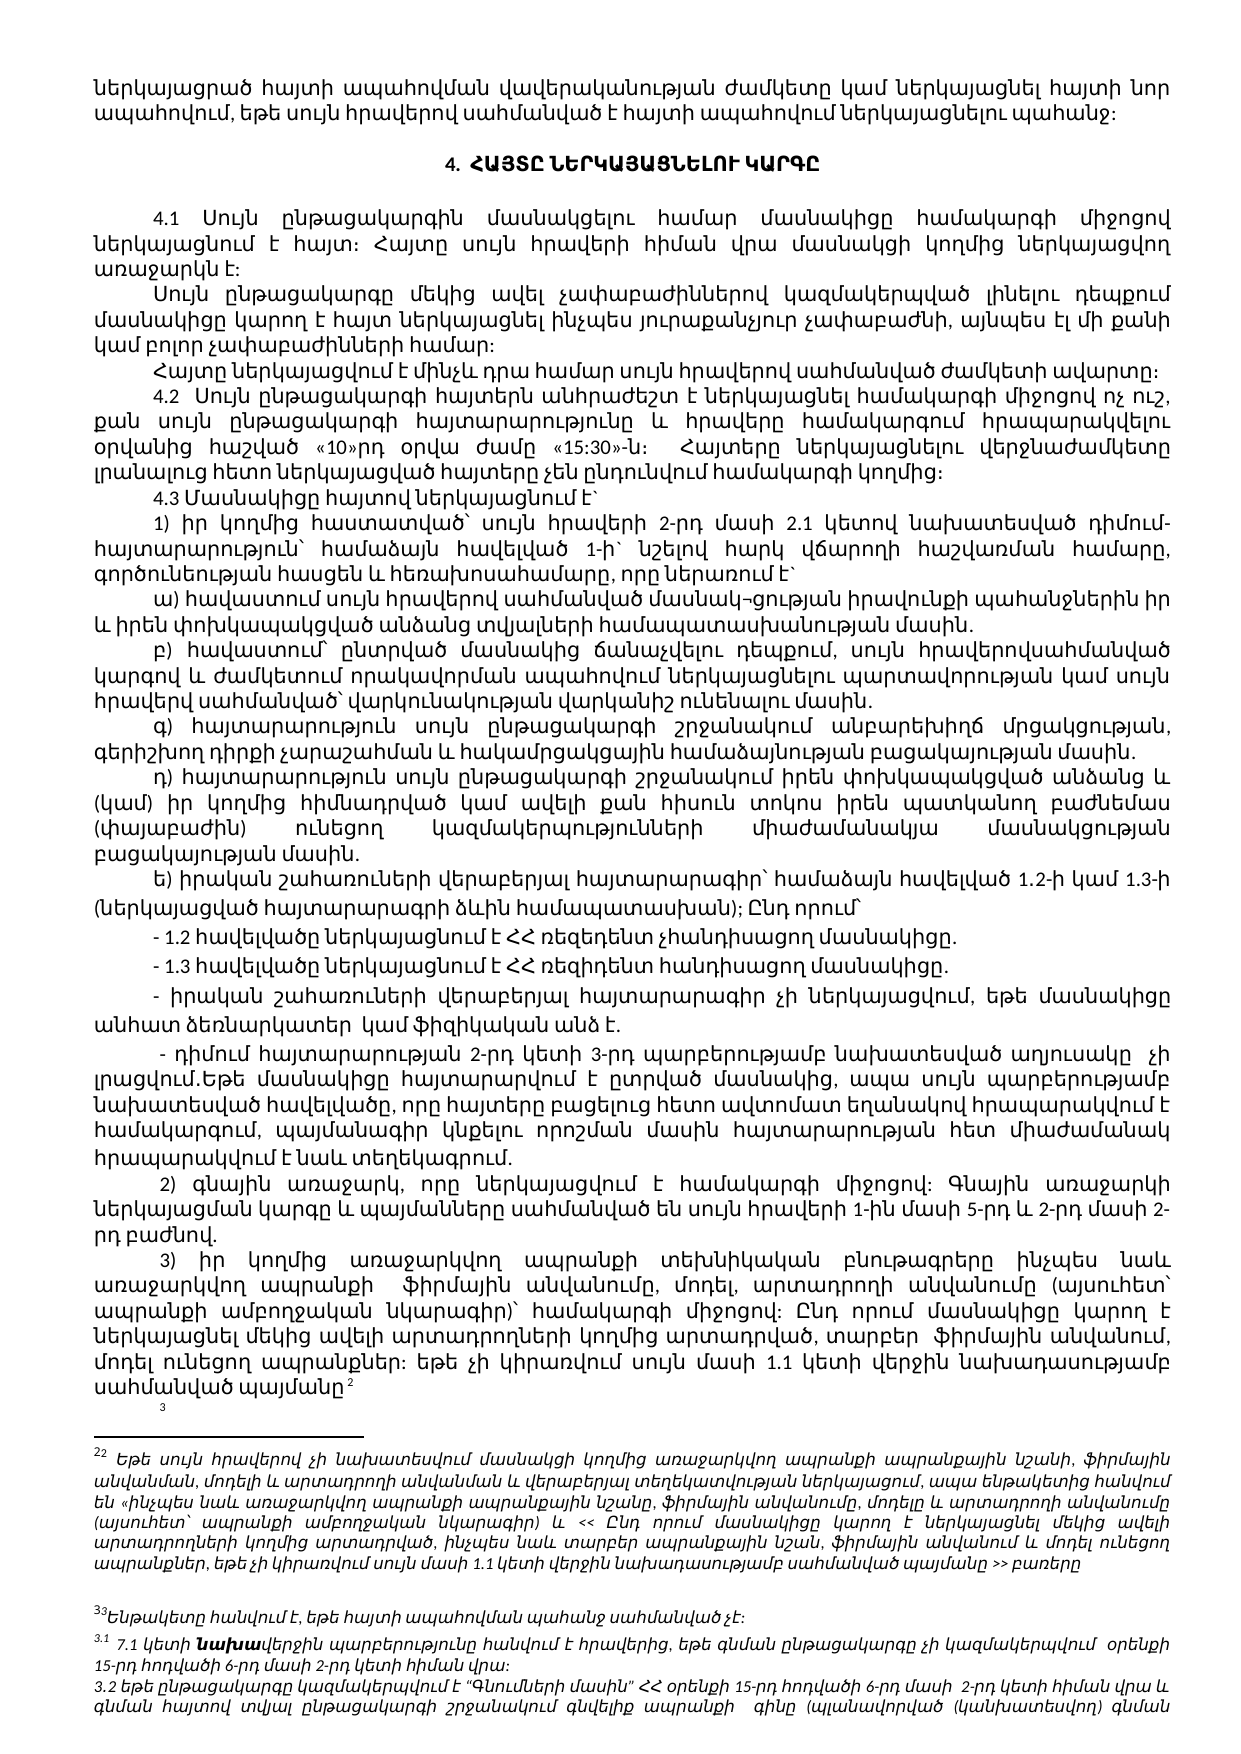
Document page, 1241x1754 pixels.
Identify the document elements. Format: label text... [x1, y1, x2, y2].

text 4.2 Սույն ընթացակարգի հայտերն անհրաժեշտ է ներկայացնել համակարգի միջոցով ոչ ուշ, քան սույն ընթացակարգի հայտարարությունը և հրավերը համակարգում հրապարակվելու օրվանից հաշված «10»րդ օրվա ժամը «15:30»-ն։ Հայտերը ներկայացնելու վերջնաժամկետը լրանալուց հետո ներկայացված հայտերը չեն ընդունվում համակարգի կողմից։ [94, 383, 1171, 485]
text 4. ՀԱՅՏԸ ՆԵՐԿԱՅԱՑՆԵԼՈՒ ԿԱՐԳԸ [94, 151, 1171, 177]
text 4.3 Մասնակիցը հայտով ներկայացնում է` [94, 485, 1171, 510]
text դ) հայտարարություն սույն ընթացակարգի շրջանակում իրեն փոխկապակցված անձանց և (կամ) իր կողմից հիմնադրված կամ ավելի քան հիսուն տոկոս իրեն պատկանող բաժնեմաս (փայաբաժին) ունեցող կազմակերպությունների միաժամանակյա մասնակցության բացակայության մասին. [94, 764, 1171, 866]
text 3 [94, 1400, 1171, 1425]
text Սույն ընթացակարգը մեկից ավել չափաբաժիններով կազմակերպված լինելու դեպքում մասնակիցը կարող է հայտ ներկայացնել ինչպես յուրաքանչյուր չափաբաժնի, այնպես էլ մի քանի կամ բոլոր չափաբաժինների համար: [94, 282, 1171, 358]
text - 1.2 հավելվածը ներկայացնում է ՀՀ ռեզեդենտ չհանդիսացող մասնակիցը. [94, 924, 1171, 950]
text ա) հավաստում սույն հրավերով սահմանված մասնակ¬ցության իրավունքի պահանջներին իր և իրեն փոխկապակցված անձանց տվյալների համապատասխանության մասին. [94, 587, 1171, 637]
text 3) իր կողմից առաջարկվող ապրանքի տեխնիկական բնութագրերը ինչպես նաև առաջարկվող ապրանքի ֆիրմային անվանումը, մոդել, արտադրողի անվանումը (այսուհետ՝ ապրանքի ամբողջական նկարագիր)՝ համակարգի միջոցով: Ընդ որում մասնակիցը կարող է ներկայացնել մեկից ավելի արտադրողների կողմից արտադրված, տարբեր ֆիրմային անվանում, մոդել ունեցող ապրանքներ: եթե չի կիրառվում սույն մասի 1.1 կետի վերջին նախադասությամբ սահմանված պայմանը 2 [94, 1247, 1171, 1400]
text բ) հավաստում՝ ընտրված մասնակից ճանաչվելու դեպքում, սույն հրավերովսահմանված կարգով և ժամկետում որակավորման ապահովում ներկայացնելու պարտավորության կամ սույն հրավերվ սահմանված՝ վարկունակության վարկանիշ ունենալու մասին. [94, 637, 1171, 714]
text Հայտը ներկայացվում է մինչև դրա համար սույն հրավերով սահմանված ժամկետի ավարտը։ [94, 358, 1171, 383]
text - դիմում հայտարարության 2-րդ կետի 3-րդ պարբերությամբ նախատեսված աղյուսակը չի լրացվում․Եթե մասնակիցը հայտարարվում է ըտրված մասնակից, ապա սույն պարբերությամբ նախատեսված հավելվածը, որը հայտերը բացելուց հետո ավտոմատ եղանակով հրապարակվում է համակարգում, պայմանագիր կնքելու որոշման մասին հայտարարության հետ միաժամանակ հրապարակվում է նաև տեղեկագրում. [94, 1041, 1171, 1171]
text 2) գնային առաջարկ, որը ներկայացվում է համակարգի միջոցով: Գնային առաջարկի ներկայացման կարգը և պայմանները սահմանված են սույն հրավերի 1-ին մասի 5-րդ և 2-րդ մասի 2-րդ բաժնով. [94, 1171, 1171, 1247]
text 4.1 Սույն ընթացակարգին մասնակցելու համար մասնակիցը համակարգի միջոցով ներկայացնում է հայտ։ Հայտը սույն հրավերի հիման վրա մասնակցի կողմից ներկայացվող առաջարկն է: [94, 205, 1171, 282]
text 1) իր կողմից հաստատված՝ սույն հրավերի 2-րդ մասի 2.1 կետով նախատեսված դիմում-հայտարարություն՝ համաձայն հավելված 1-ի` նշելով հարկ վճարողի հաշվառման համարը, գործունեության հասցեն և հեռախոսահամարը, որը ներառում է` [94, 510, 1171, 587]
text գ) հայտարարություն սույն ընթացակարգի շրջանակում անբարեխիղճ մրցակցության, գերիշխող դիրքի չարաշահման և հակամրցակցային համաձայնության բացակայության մասին. [94, 714, 1171, 764]
text - 1.3 հավելվածը ներկայացնում է ՀՀ ռեզիդենտ հանդիսացող մասնակիցը. [94, 954, 1171, 979]
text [94, 75, 1171, 126]
text - իրական շահառուների վերաբերյալ հայտարարագիր չի ներկայացվում, եթե մասնակիցը անհատ ձեռնարկատեր կամ ֆիզիկական անձ է. [94, 983, 1171, 1037]
text ե) իրական շահառուների վերաբերյալ հայտարարագիր՝ համաձայն հավելված 1․2-ի կամ 1.3-ի (ներկայացված հայտարարագրի ձևին համապատասխան); Ընդ որում՝ [94, 866, 1171, 921]
